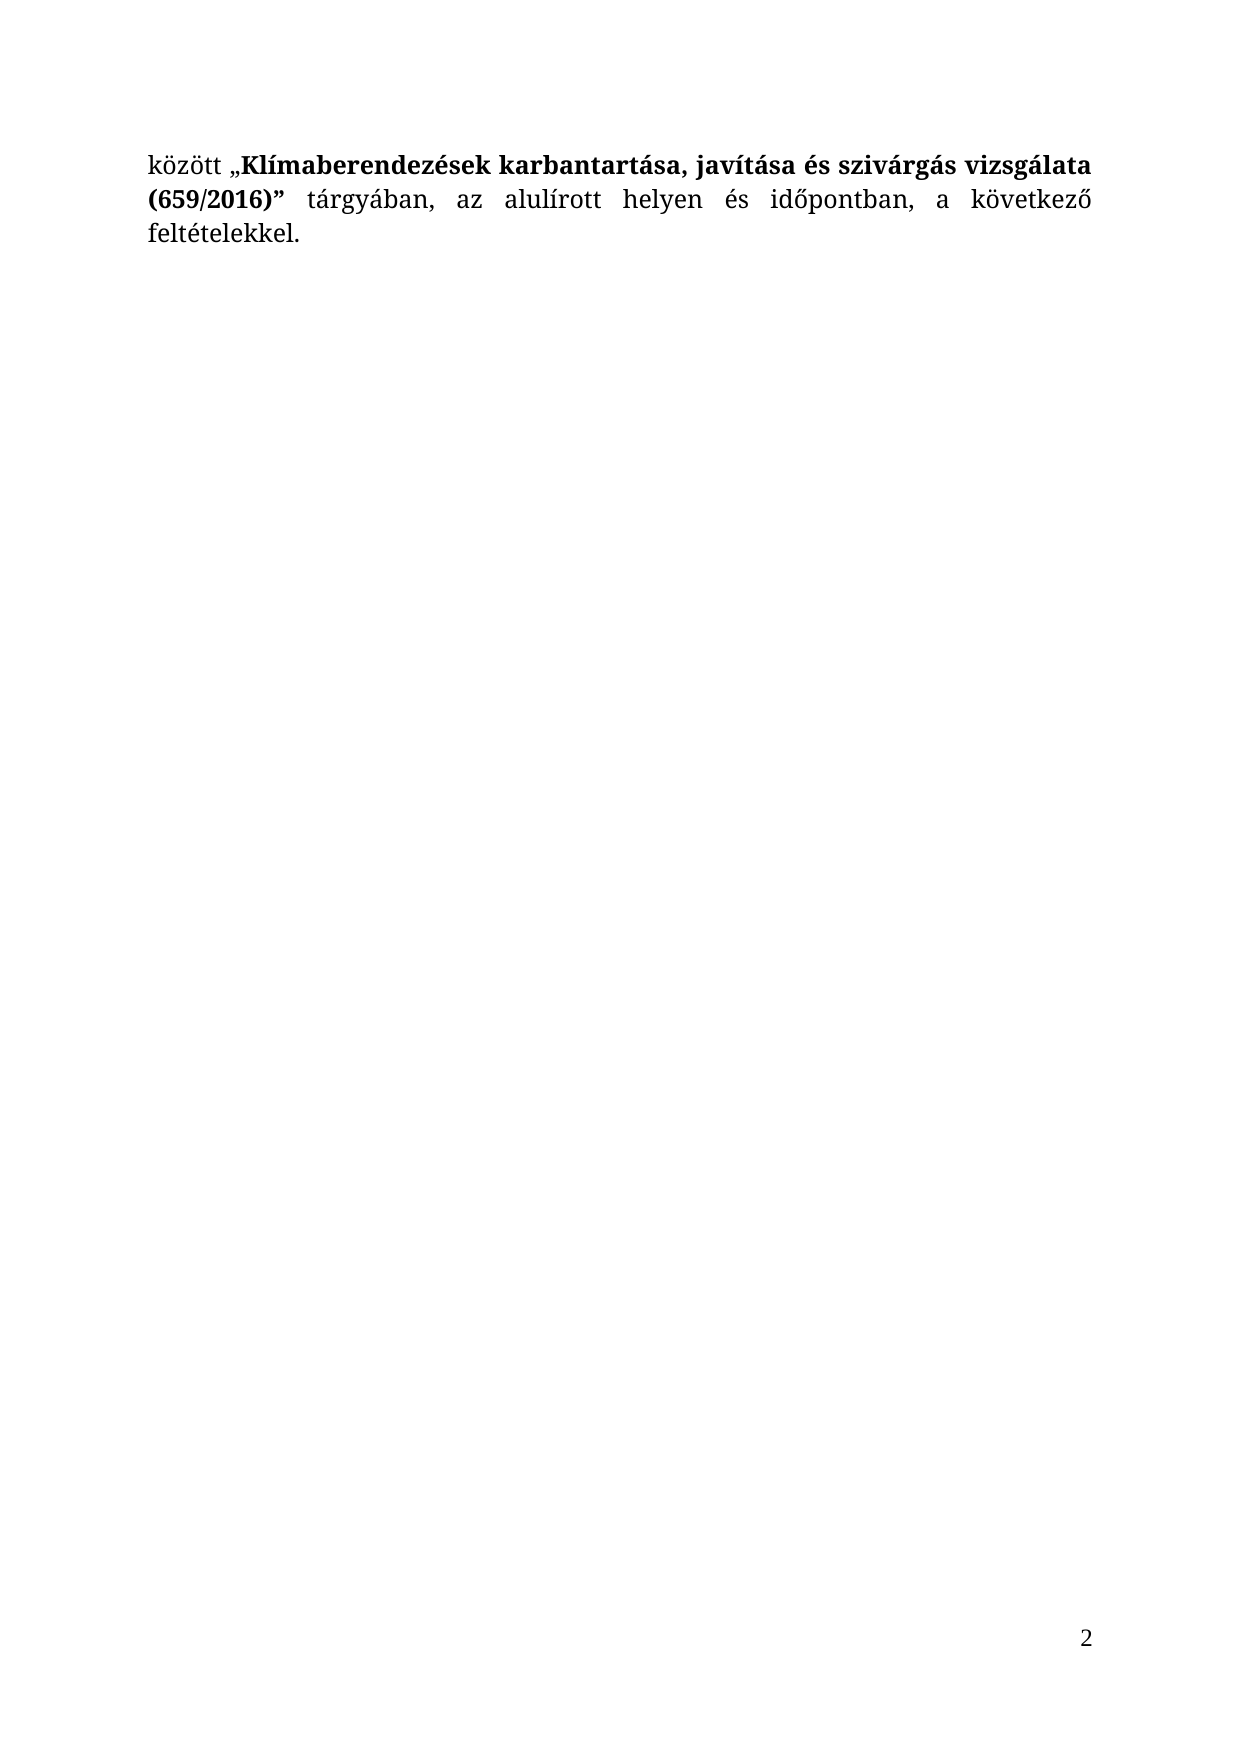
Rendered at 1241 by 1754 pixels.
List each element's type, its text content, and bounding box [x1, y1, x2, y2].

text között „Klímaberendezések karbantartása, javítása és szivárgás vizsgálata (659/2016)” tárgyában, az alulírott helyen és időpontban, a következő feltételekkel. [148, 148, 1093, 250]
